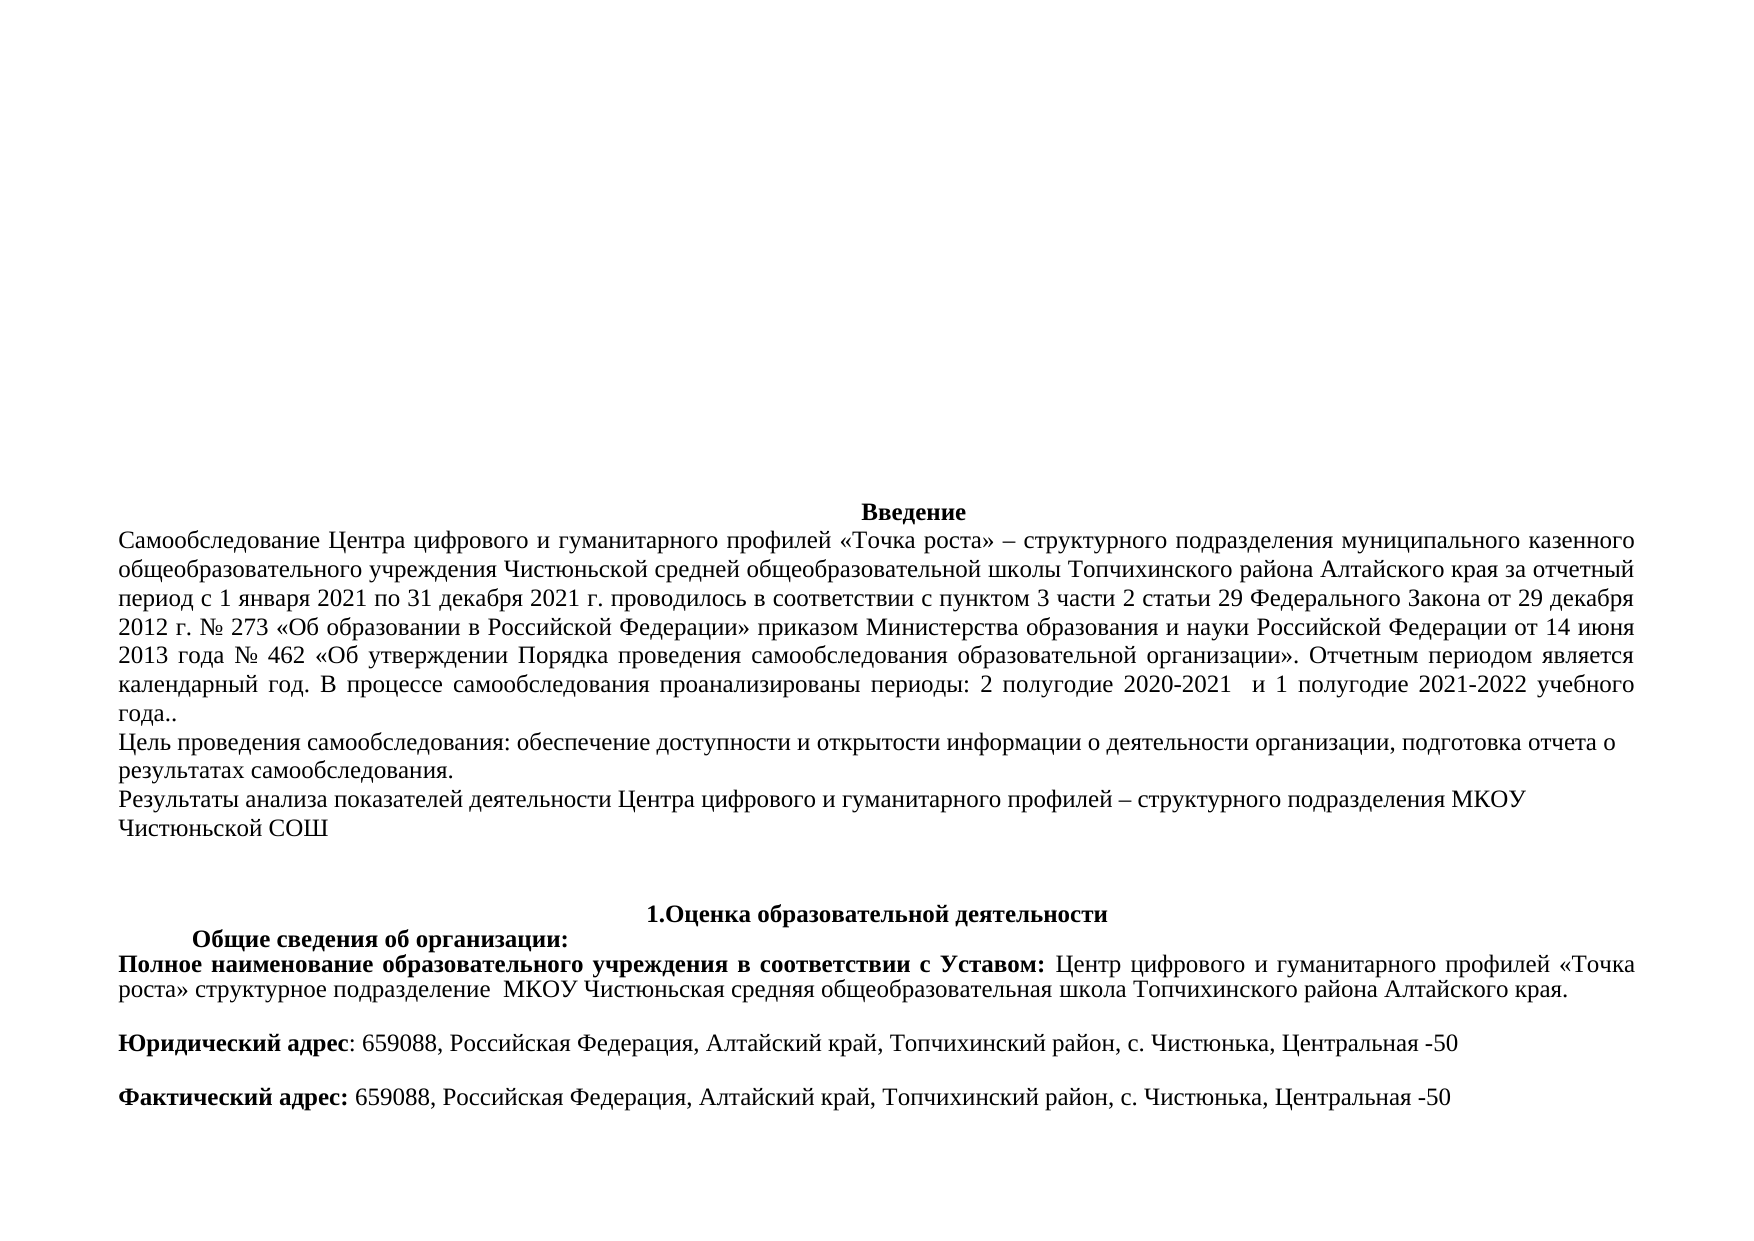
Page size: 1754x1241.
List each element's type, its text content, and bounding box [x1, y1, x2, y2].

text Юридический адрес: 659088, Российская Федерация, Алтайский край, Топчихинский район, с. Чистюнька, Центральная -50 [118, 1028, 1636, 1057]
text Самообследование Центра цифрового и гуманитарного профилей «Точка роста» – структурного подразделения муниципального казенного общеобразовательного учреждения Чистюньской средней общеобразовательной школы Топчихинского района Алтайского края за отчетный период с 1 января 2021 по 31 декабря 2021 г. проводилось в соответствии с пунктом 3 части 2 статьи 29 Федерального Закона от 29 декабря 2012 г. № 273 «Об образовании в Российской Федерации» приказом Министерства образования и науки Российской Федерации от 14 июня 2013 года № 462 «Об утверждении Порядка проведения самообследования образовательной организации». Отчетным периодом является календарный год. В процессе самообследования проанализированы периоды: 2 полугодие 2020-2021 и 1 полугодие 2021-2022 учебного года.. [118, 525, 1636, 727]
text Фактический адрес: 659088, Российская Федерация, Алтайский край, Топчихинский район, с. Чистюнька, Центральная -50 [118, 1082, 1636, 1110]
text 1.Оценка образовательной деятельности [118, 899, 1636, 928]
text Цель проведения самообследования: обеспечение доступности и открытости информации о деятельности организации, подготовка отчета о результатах самообследования. [118, 727, 1636, 784]
text Общие сведения об организации: [118, 928, 1636, 953]
text Введение [118, 500, 1636, 525]
text Полное наименование образовательного учреждения в соответствии с Уставом: Центр цифрового и гуманитарного профилей «Точка роста» структурное подразделение МКОУ Чистюньская средняя общеобразовательная школа Топчихинского района Алтайского края. [118, 953, 1636, 1003]
text Результаты анализа показателей деятельности Центра цифрового и гуманитарного профилей – структурного подразделения МКОУ Чистюньской СОШ [118, 784, 1636, 842]
